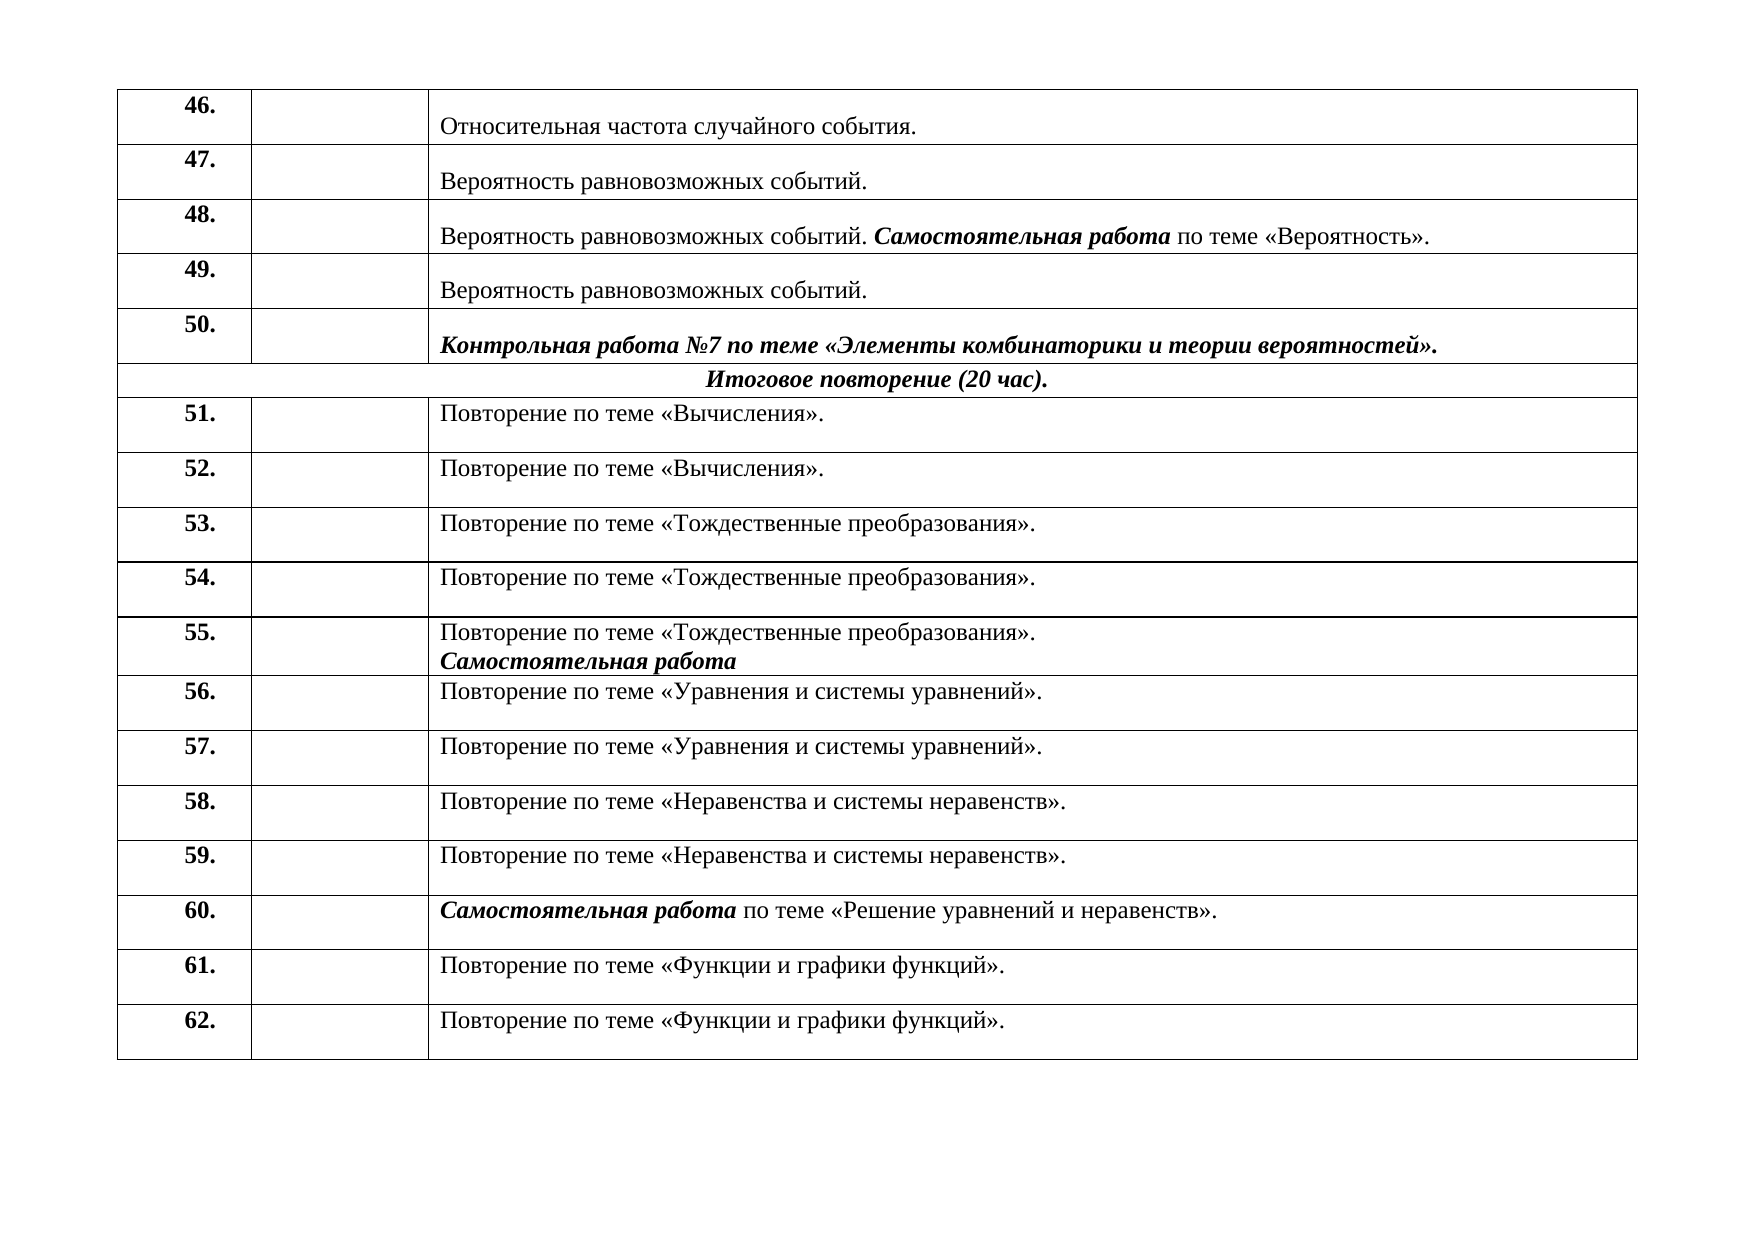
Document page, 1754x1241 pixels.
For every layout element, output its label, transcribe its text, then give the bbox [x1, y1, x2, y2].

table_cell [118, 200, 251, 253]
table_cell Контрольная работа №7 по теме «Элементы комбинаторики и теории вероятностей». [429, 309, 1637, 363]
table_cell Итоговое повторение (20 час). [118, 364, 1637, 397]
table_cell Повторение по теме «Неравенства и системы неравенств». [429, 841, 1637, 894]
table_cell [118, 563, 251, 616]
table_cell [252, 508, 428, 561]
table_cell [252, 309, 428, 363]
table_cell [252, 950, 428, 1004]
table_cell [118, 309, 251, 363]
table_cell Повторение по теме «Функции и графики функций». [429, 1005, 1637, 1059]
table_cell [118, 254, 251, 308]
table_cell [252, 841, 428, 894]
table_cell Повторение по теме «Вычисления». [429, 453, 1637, 507]
table_cell Повторение по теме «Тождественные преобразования». Самостоятельная работа [429, 618, 1637, 675]
table_cell [118, 676, 251, 730]
table_cell [252, 200, 428, 253]
table_cell [118, 786, 251, 839]
table_cell [252, 731, 428, 785]
table_cell [118, 398, 251, 452]
table_cell [118, 90, 251, 143]
table_cell [118, 841, 251, 894]
table_cell Повторение по теме «Функции и графики функций». [429, 950, 1637, 1004]
table_cell [252, 563, 428, 616]
table_cell [252, 618, 428, 675]
table_cell [118, 1005, 251, 1059]
table_cell [118, 618, 251, 675]
table_cell Вероятность равновозможных событий. [429, 254, 1637, 308]
table_cell [252, 786, 428, 839]
table_cell Повторение по теме «Вычисления». [429, 398, 1637, 452]
table_cell [252, 1005, 428, 1059]
table_cell Повторение по теме «Тождественные преобразования». [429, 563, 1637, 616]
table_cell [252, 398, 428, 452]
table_cell Повторение по теме «Тождественные преобразования». [429, 508, 1637, 561]
table_cell Вероятность равновозможных событий. Самостоятельная работа по теме «Вероятность». [429, 200, 1637, 253]
table_cell Повторение по теме «Уравнения и системы уравнений». [429, 676, 1637, 730]
table_cell Повторение по теме «Уравнения и системы уравнений». [429, 731, 1637, 785]
table_cell [252, 254, 428, 308]
table_cell [118, 508, 251, 561]
table_cell [118, 145, 251, 198]
table_cell [252, 896, 428, 949]
table_cell [252, 90, 428, 143]
table_cell Самостоятельная работа по теме «Решение уравнений и неравенств». [429, 896, 1637, 949]
table_cell Вероятность равновозможных событий. [429, 145, 1637, 198]
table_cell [429, 90, 1637, 143]
table_cell [252, 145, 428, 198]
table_cell [118, 731, 251, 785]
table_cell [118, 950, 251, 1004]
table_cell [118, 453, 251, 507]
table_cell [252, 676, 428, 730]
table_cell [252, 453, 428, 507]
table_cell Повторение по теме «Неравенства и системы неравенств». [429, 786, 1637, 839]
table_cell [118, 896, 251, 949]
